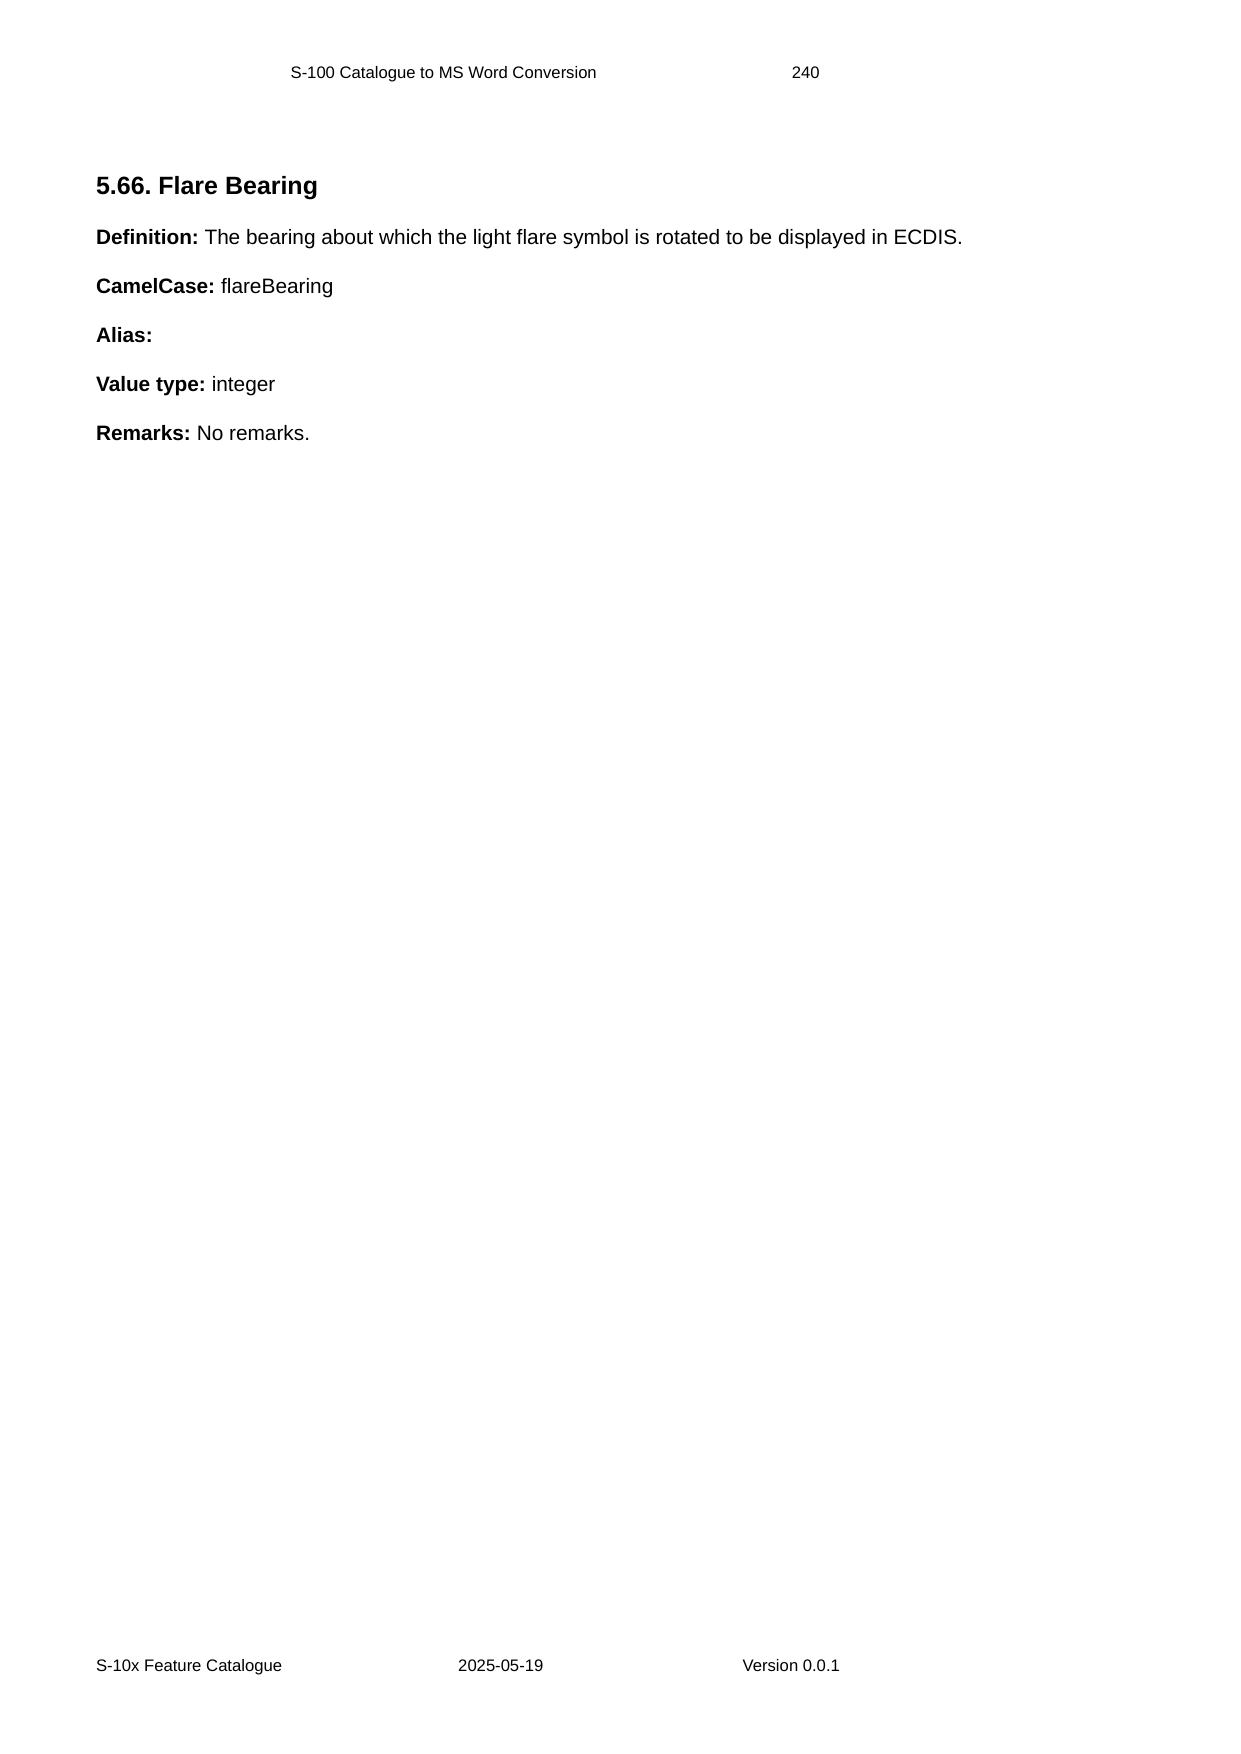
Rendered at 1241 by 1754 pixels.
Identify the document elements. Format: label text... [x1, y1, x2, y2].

text 5.66. Flare Bearing [96, 171, 1144, 199]
text Remarks: No remarks. [96, 420, 1144, 444]
text CamelCase: flareBearing [96, 273, 1144, 297]
text Definition: The bearing about which the light flare symbol is rotated to be displayed in ECDIS. [96, 224, 1144, 248]
text Value type: integer [96, 371, 1144, 395]
text Alias: [96, 322, 1144, 346]
